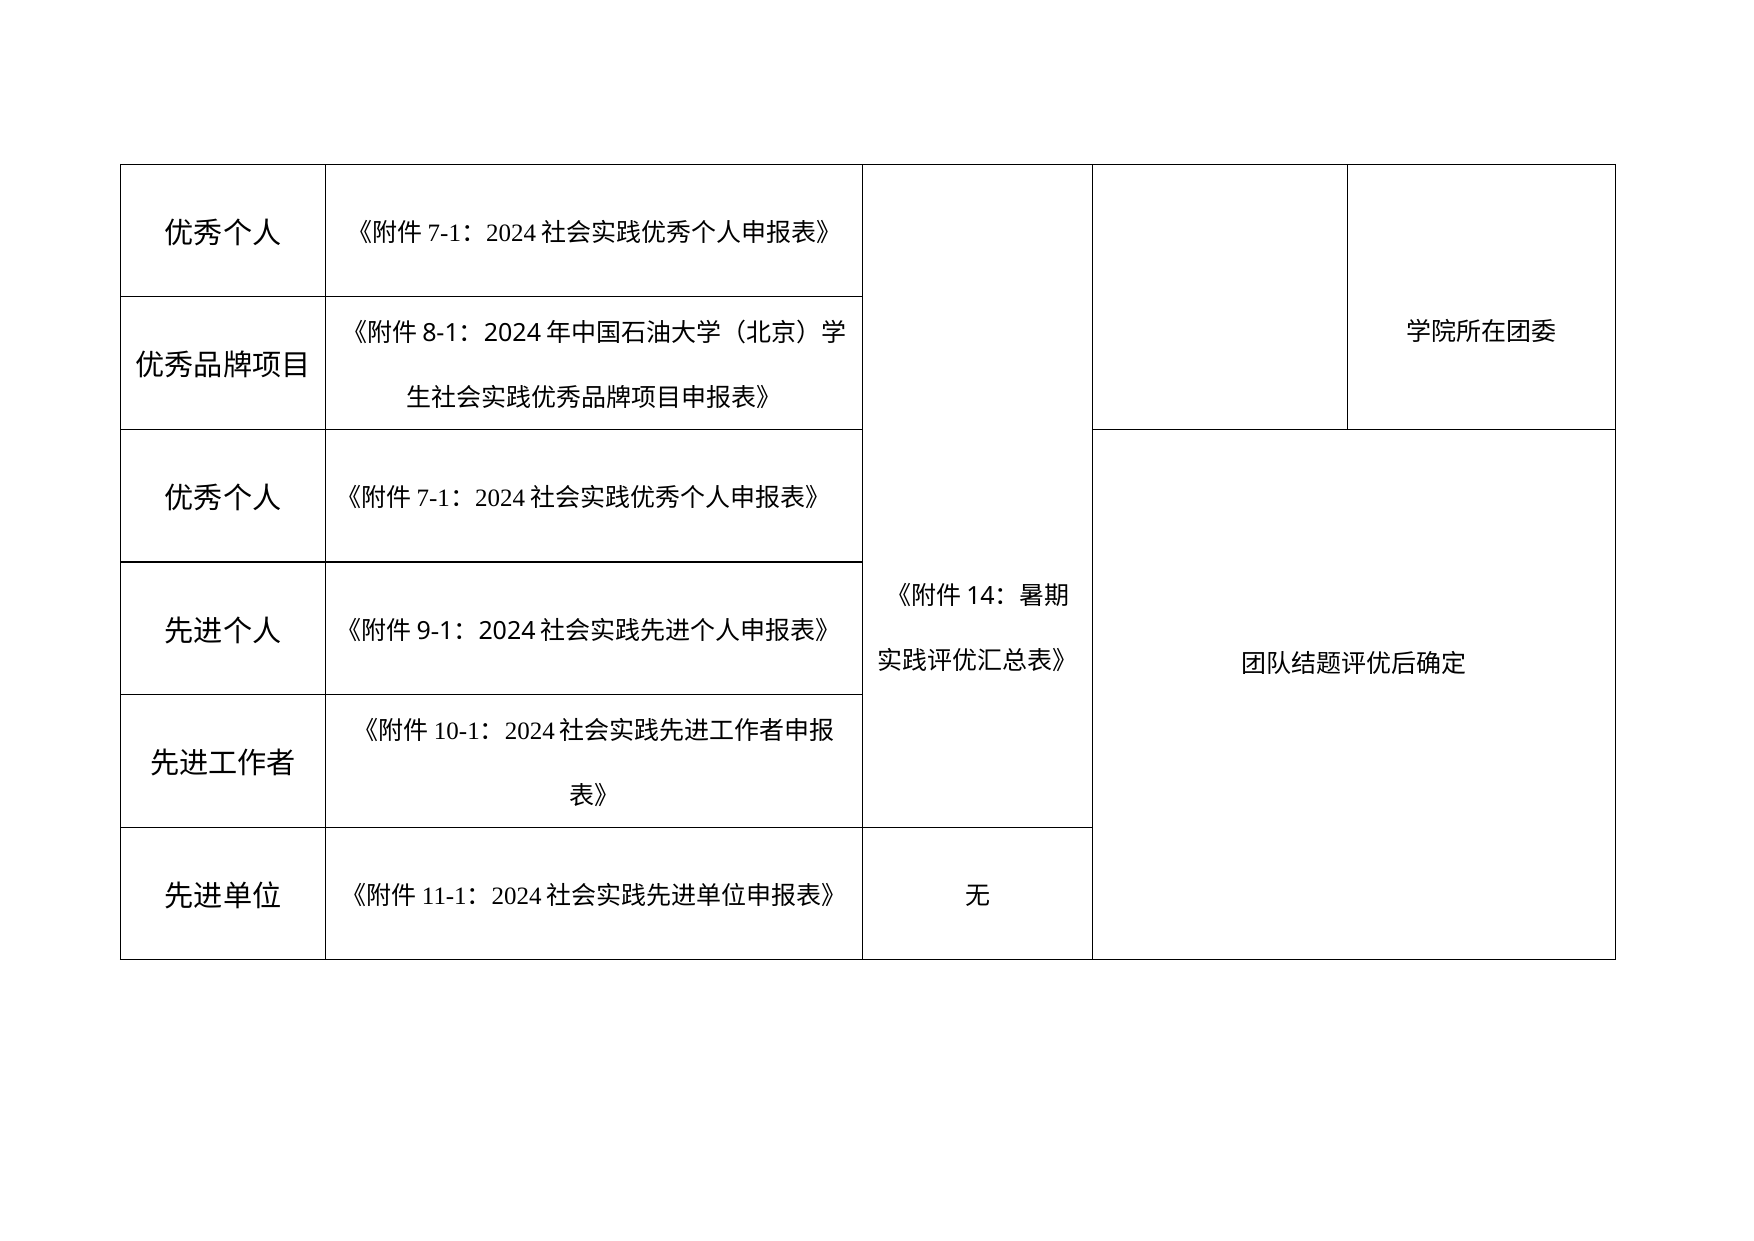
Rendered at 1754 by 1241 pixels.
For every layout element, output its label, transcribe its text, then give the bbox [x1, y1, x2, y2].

table_cell 《附件7-1：2024社会实践优秀个人申报表》 [326, 430, 862, 561]
table_cell 《附件8-1：2024年中国石油大学（北京）学生社会实践优秀品牌项目申报表》 [326, 297, 862, 429]
table_cell 团队结题评优后确定 [1093, 430, 1615, 959]
table_cell 先进工作者 [121, 695, 325, 827]
table_cell 《附件10-1：2024社会实践先进工作者申报表》 [326, 695, 862, 827]
table_cell 《附件11-1：2024社会实践先进单位申报表》 [326, 828, 862, 959]
table_cell 《附件9-1：2024社会实践先进个人申报表》 [326, 563, 862, 694]
table_cell 优秀个人 [121, 430, 325, 561]
table_cell 无 [863, 828, 1092, 959]
table_cell 优秀个人 [121, 165, 325, 296]
table_cell 先进单位 [121, 828, 325, 959]
table_cell 先进个人 [121, 563, 325, 694]
table_cell 优秀品牌项目 [121, 297, 325, 429]
table_cell 《附件7-1：2024社会实践优秀个人申报表》 [326, 165, 862, 296]
